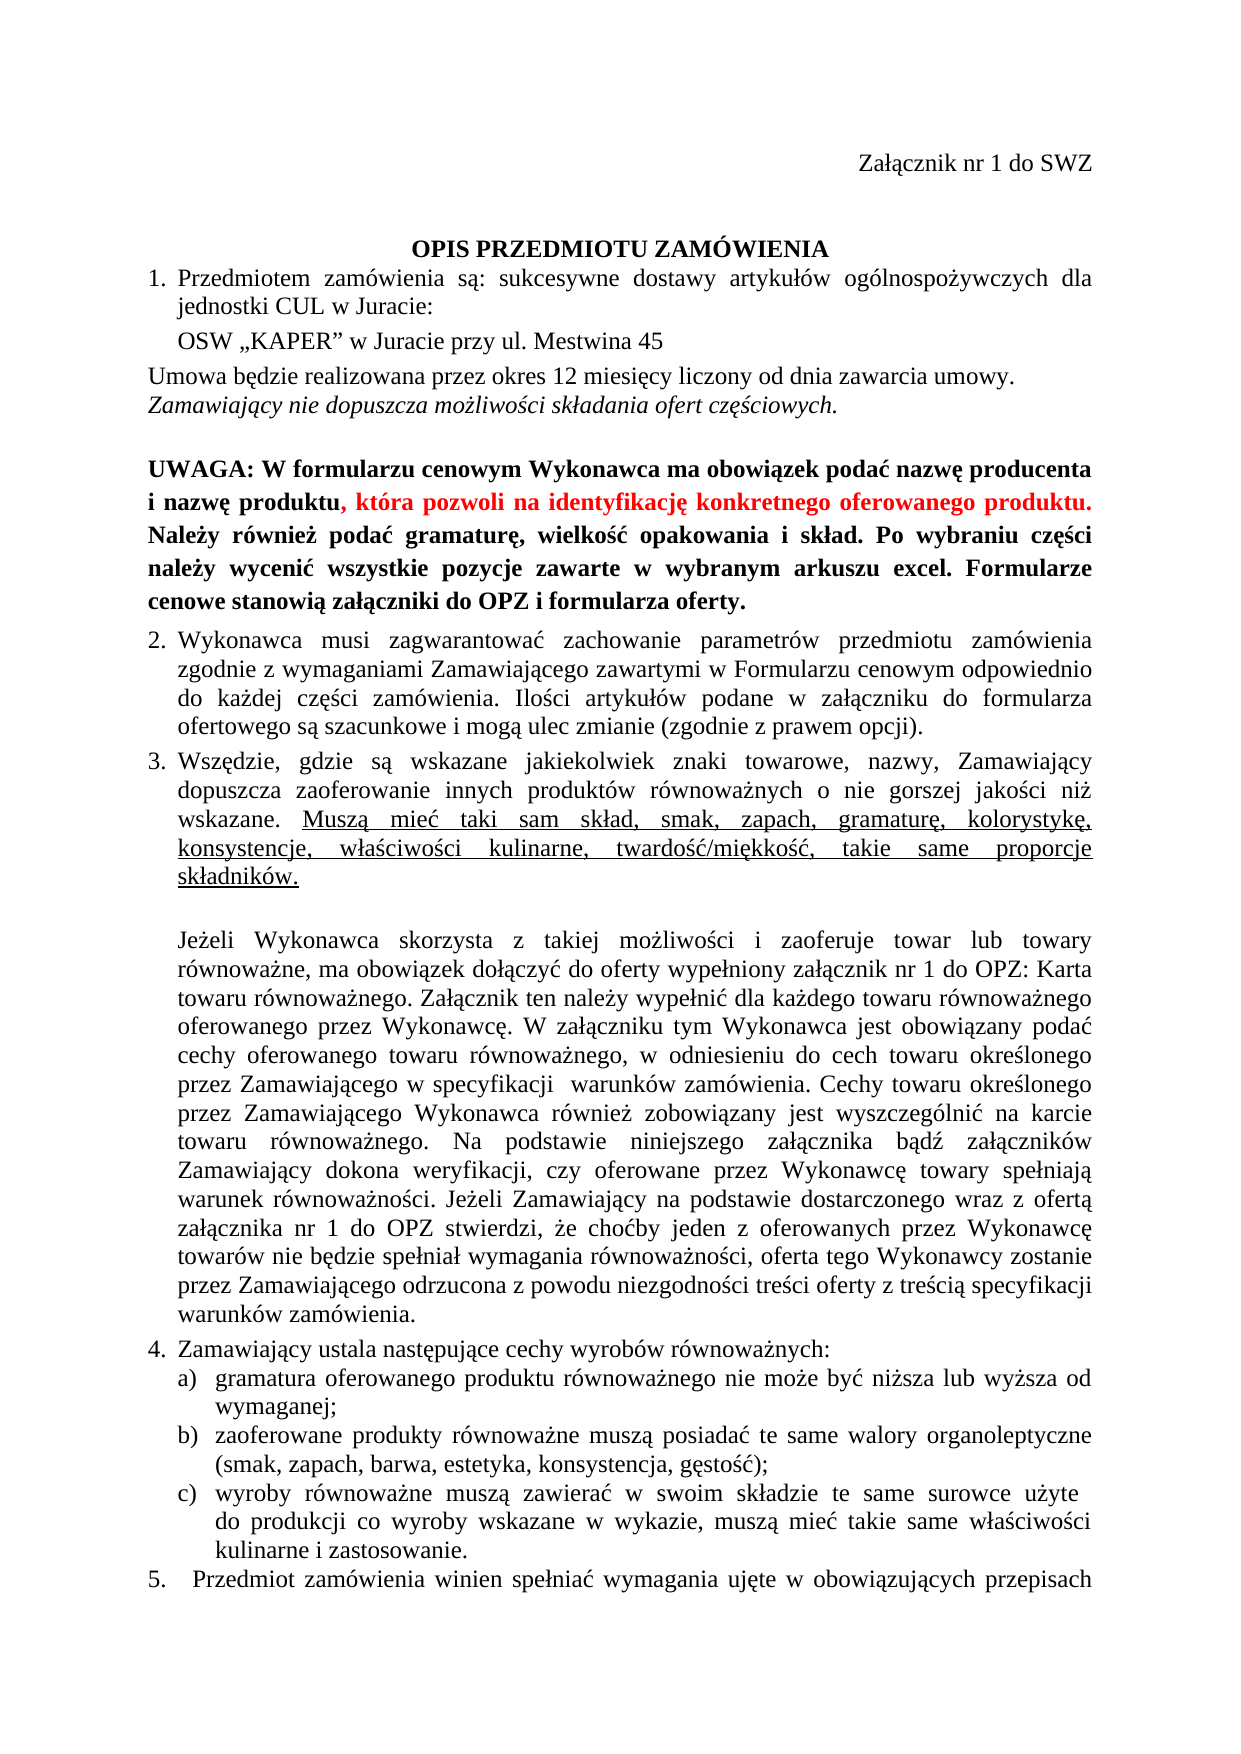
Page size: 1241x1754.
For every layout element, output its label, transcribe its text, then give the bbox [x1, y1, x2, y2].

text Załącznik nr 1 do SWZ [148, 148, 1093, 176]
list gramatura oferowanego produktu równoważnego nie może być niższa lub wyższa od wymaganej; [177, 1363, 1093, 1420]
text Zamawiający nie dopuszcza możliwości składania ofert częściowych. [148, 390, 1093, 419]
list OPIS PRZEDMIOTU ZAMÓWIENIA [148, 234, 1093, 263]
text OSW „KAPER” w Juracie przy ul. Mestwina 45 [177, 326, 1093, 355]
list wyroby równoważne muszą zawierać w swoim składzie te same surowce użyte do produkcji co wyroby wskazane w wykazie, muszą mieć takie same właściwości kulinarne i zastosowanie. [177, 1478, 1093, 1564]
list Wszędzie, gdzie są wskazane jakiekolwiek znaki towarowe, nazwy, Zamawiający dopuszcza zaoferowanie innych produktów równoważnych o nie gorszej jakości niż wskazane. Muszą mieć taki sam skład, smak, zapach, gramaturę, kolorystykę, konsystencje, właściwości kulinarne, twardość/miękkość, takie same proporcje składników. [148, 746, 1093, 890]
text UWAGA: W formularzu cenowym Wykonawca ma obowiązek podać nazwę producenta i nazwę produktu, która pozwoli na identyfikację konkretnego oferowanego produktu. Należy również podać gramaturę, wielkość opakowania i skład. Po wybraniu części należy wycenić wszystkie pozycje zawarte w wybranym arkuszu excel. Formularze cenowe stanowią załączniki do OPZ i formularza oferty. [148, 454, 1093, 615]
list zaoferowane produkty równoważne muszą posiadać te same walory organoleptyczne (smak, zapach, barwa, estetyka, konsystencja, gęstość); [177, 1420, 1093, 1478]
text Jeżeli Wykonawca skorzysta z takiej możliwości i zaoferuje towar lub towary równoważne, ma obowiązek dołączyć do oferty wypełniony załącznik nr 1 do OPZ: Karta towaru równoważnego. Załącznik ten należy wypełnić dla każdego towaru równoważnego oferowanego przez Wykonawcę. W załączniku tym Wykonawca jest obowiązany podać cechy oferowanego towaru równoważnego, w odniesieniu do cech towaru określonego przez Zamawiającego w specyfikacji warunków zamówienia. Cechy towaru określonego przez Zamawiającego Wykonawca również zobowiązany jest wyszczególnić na karcie towaru równoważnego. Na podstawie niniejszego załącznika bądź załączników Zamawiający dokona weryfikacji, czy oferowane przez Wykonawcę towary spełniają warunek równoważności. Jeżeli Zamawiający na podstawie dostarczonego wraz z ofertą załącznika nr 1 do OPZ stwierdzi, że choćby jeden z oferowanych przez Wykonawcę towarów nie będzie spełniał wymagania równoważności, oferta tego Wykonawcy zostanie przez Zamawiającego odrzucona z powodu niezgodności treści oferty z treścią specyfikacji warunków zamówienia. [177, 896, 1093, 1328]
list Wykonawca musi zagwarantować zachowanie parametrów przedmiotu zamówienia zgodnie z wymaganiami Zamawiającego zawartymi w Formularzu cenowym odpowiednio do każdej części zamówienia. Ilości artykułów podane w załączniku do formularza ofertowego są szacunkowe i mogą ulec zmianie (zgodnie z prawem opcji). [148, 625, 1093, 740]
list Zamawiający ustala następujące cechy wyrobów równoważnych: [148, 1334, 1093, 1363]
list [148, 1564, 1093, 1593]
list Przedmiotem zamówienia są: sukcesywne dostawy artykułów ogólnospożywczych dla jednostki CUL w Juracie: [148, 263, 1093, 320]
text Umowa będzie realizowana przez okres 12 miesięcy liczony od dnia zawarcia umowy. [148, 361, 1093, 390]
